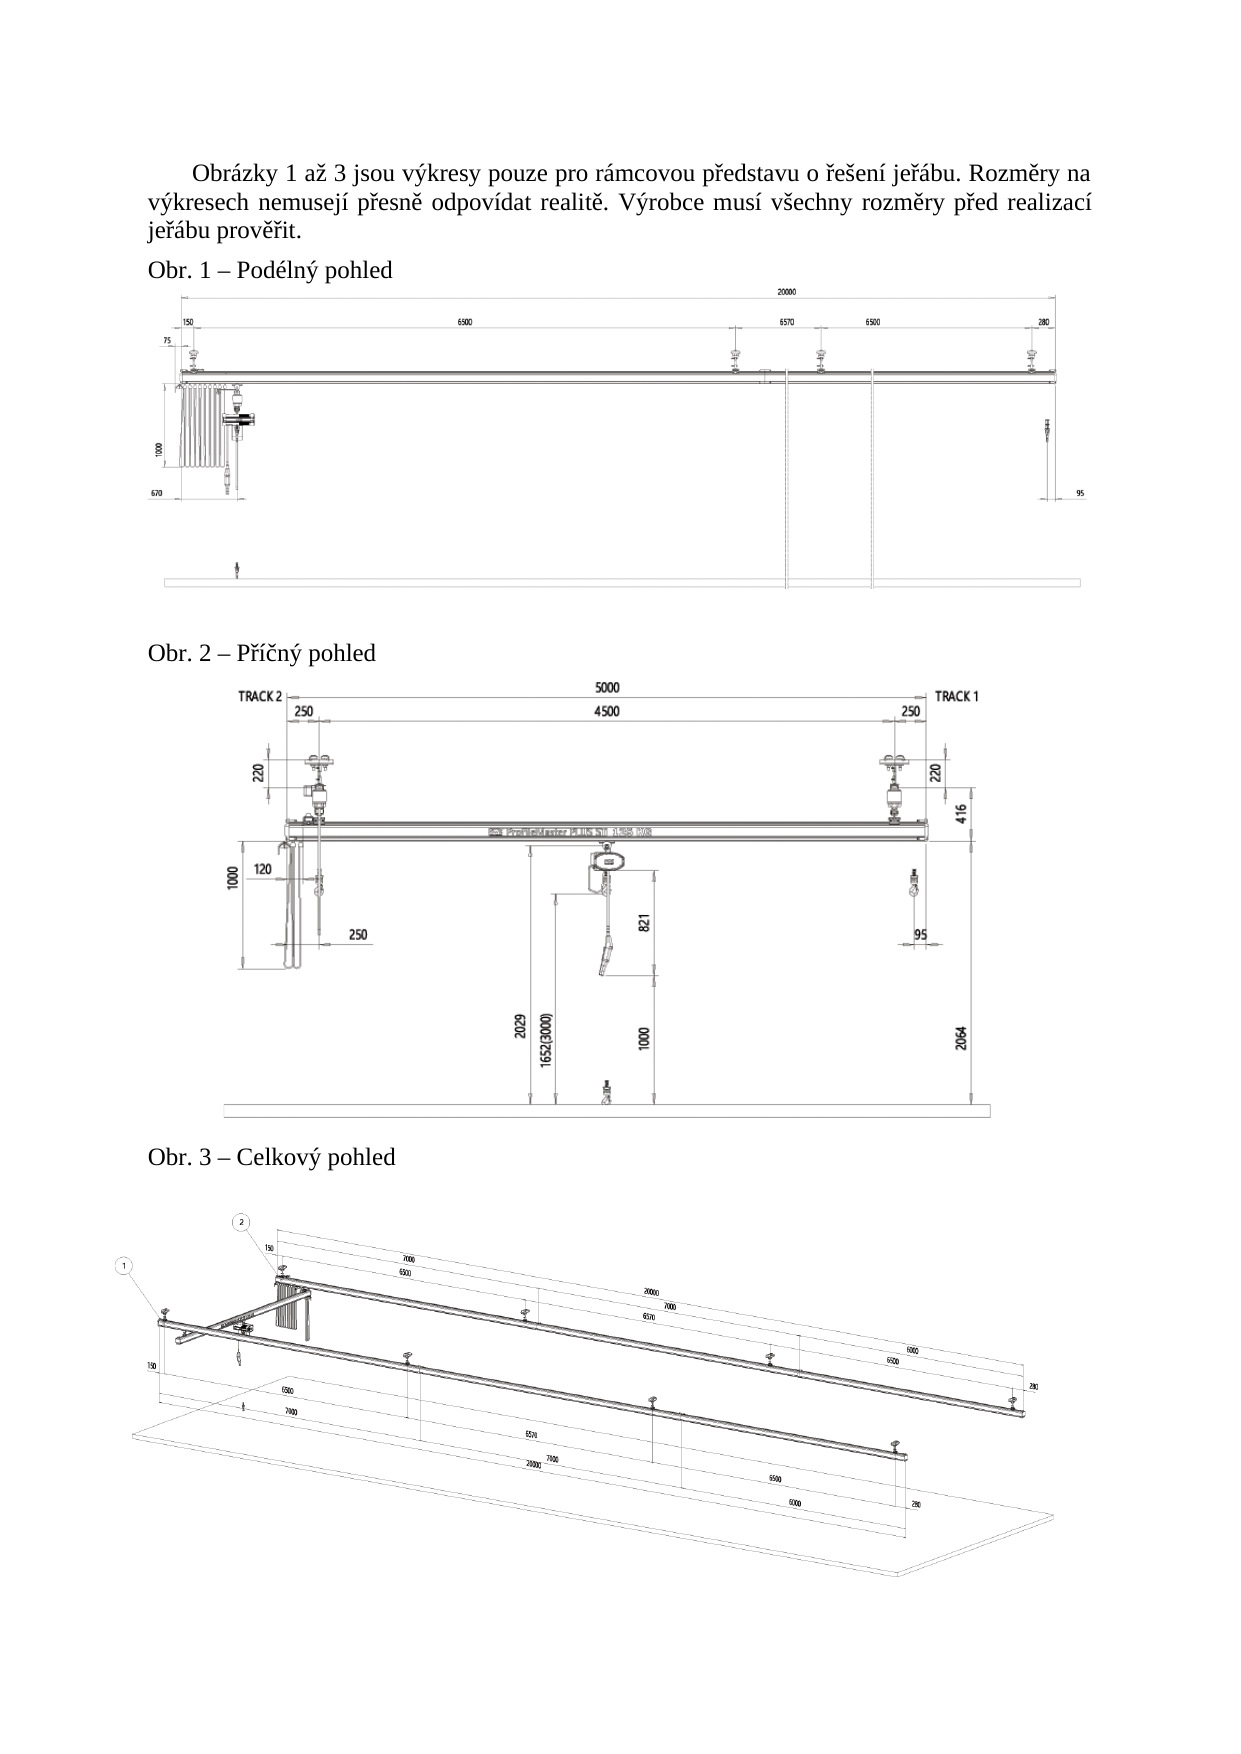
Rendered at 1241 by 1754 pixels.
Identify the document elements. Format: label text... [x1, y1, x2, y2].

picture [147, 288, 1087, 589]
picture [114, 1213, 1054, 1577]
text Obrázky 1 až 3 jsou výkresy pouze pro rámcovou představu o řešení jeřábu. Rozměry na výkresech nemusejí přesně odpovídat realitě. Výrobce musí všechny rozměry před realizací jeřábu prověřit. [148, 158, 1093, 244]
picture [223, 682, 991, 1118]
text Obr. 1 – Podélný pohled [148, 255, 1093, 283]
text Obr. 2 – Příčný pohled [148, 638, 1093, 667]
text Obr. 3 – Celkový pohled [148, 1142, 1093, 1171]
